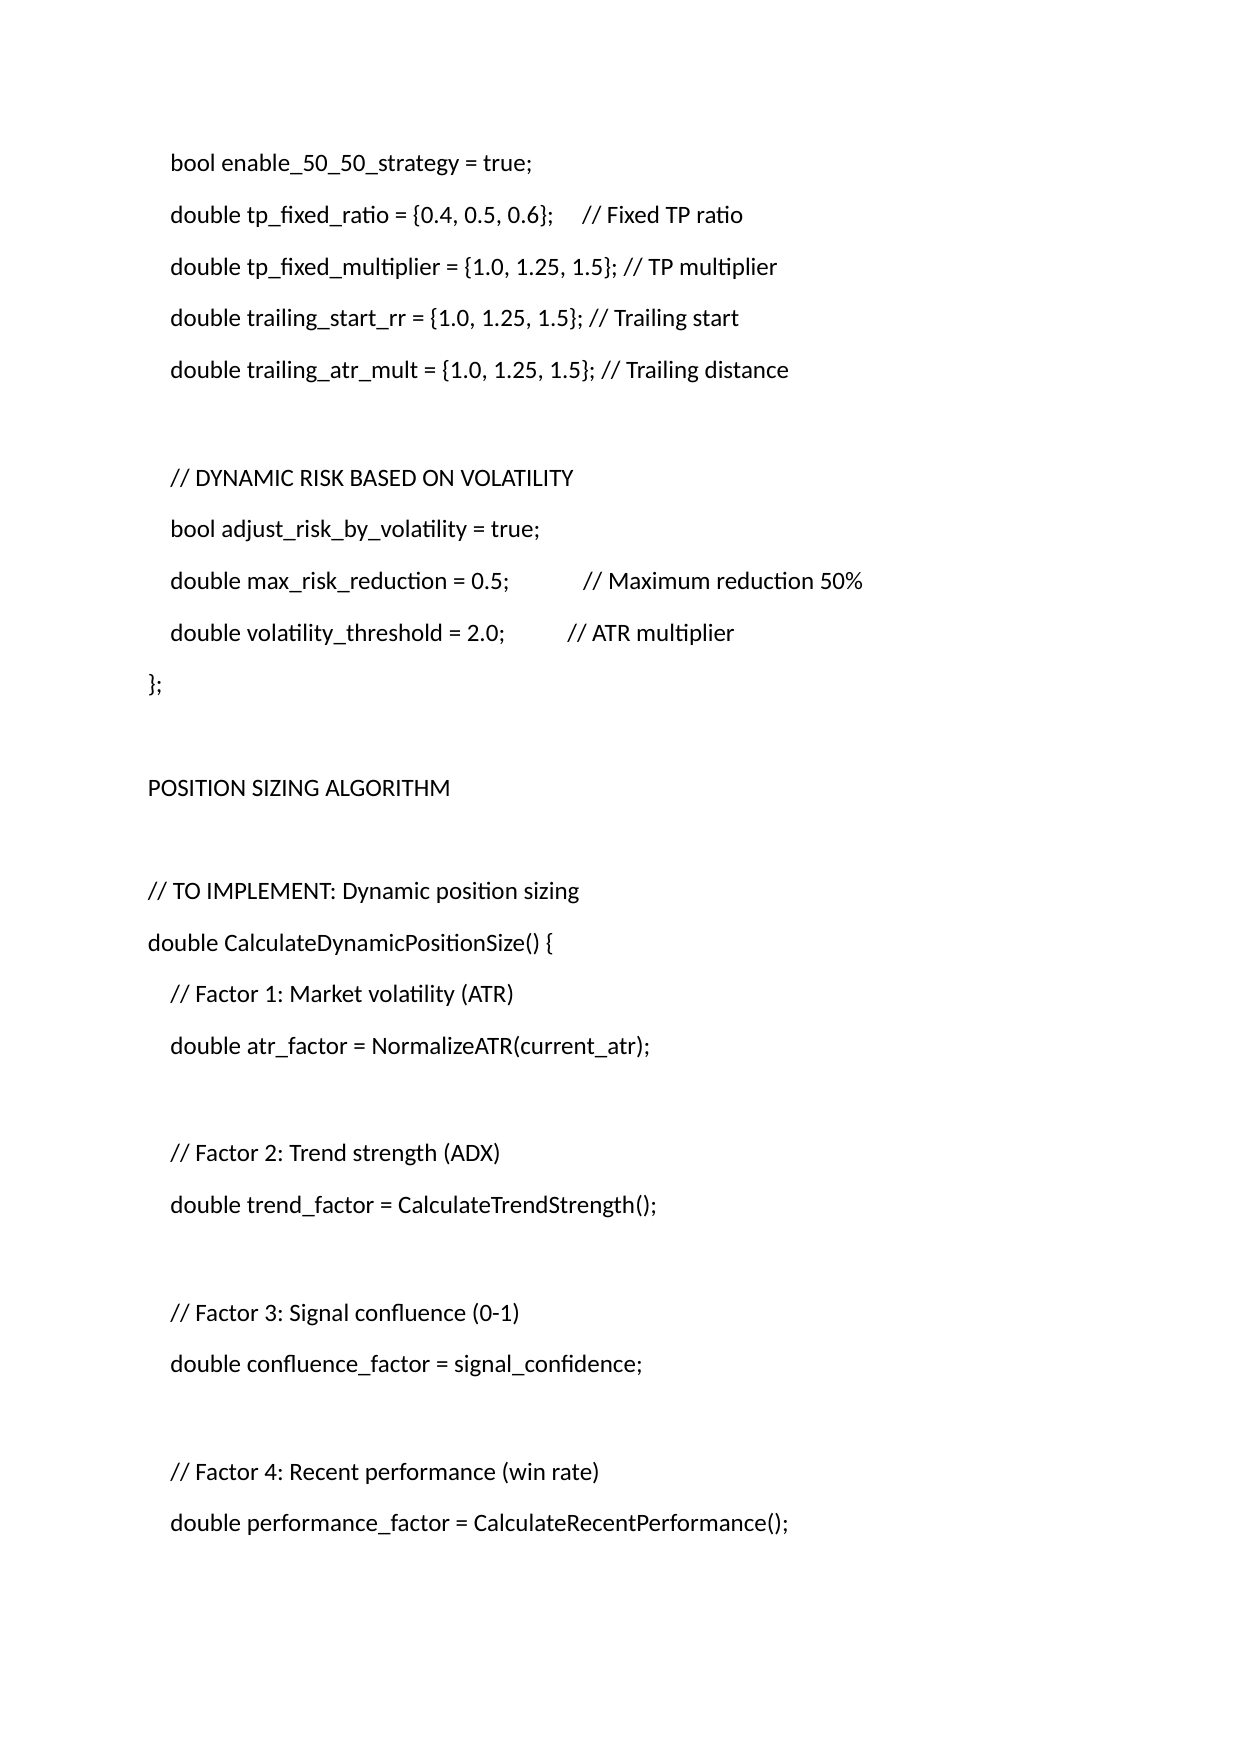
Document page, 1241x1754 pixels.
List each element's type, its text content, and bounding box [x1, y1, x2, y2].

text double CalculateDynamicPositionSize() { [148, 927, 1093, 957]
text double tp_fixed_ratio = {0.4, 0.5, 0.6}; // Fixed TP ratio [148, 199, 1093, 230]
text double max_risk_reduction = 0.5; // Maximum reduction 50% [148, 565, 1093, 596]
text double trailing_start_rr = {1.0, 1.25, 1.5}; // Trailing start [148, 303, 1093, 333]
text double trailing_atr_mult = {1.0, 1.25, 1.5}; // Trailing distance [148, 354, 1093, 385]
text double trend_factor = CalculateTrendStrength(); [148, 1189, 1093, 1220]
text POSITION SIZING ALGORITHM [148, 772, 1093, 802]
text double tp_fixed_multiplier = {1.0, 1.25, 1.5}; // TP multiplier [148, 251, 1093, 281]
text // Factor 3: Signal confluence (0-1) [148, 1297, 1093, 1327]
text double confluence_factor = signal_confidence; [148, 1348, 1093, 1379]
text double volatility_threshold = 2.0; // ATR multiplier [148, 617, 1093, 647]
text double performance_factor = CalculateRecentPerformance(); [148, 1508, 1093, 1538]
text // Factor 4: Recent performance (win rate) [148, 1456, 1093, 1486]
text // Factor 1: Market volatility (ATR) [148, 978, 1093, 1009]
text // DYNAMIC RISK BASED ON VOLATILITY [148, 462, 1093, 492]
text }; [148, 668, 1093, 699]
text double atr_factor = NormalizeATR(current_atr); [148, 1030, 1093, 1061]
text // Factor 2: Trend strength (ADX) [148, 1138, 1093, 1168]
text bool adjust_risk_by_volatility = true; [148, 513, 1093, 544]
text bool enable_50_50_strategy = true; [148, 148, 1093, 178]
text // TO IMPLEMENT: Dynamic position sizing [148, 875, 1093, 906]
